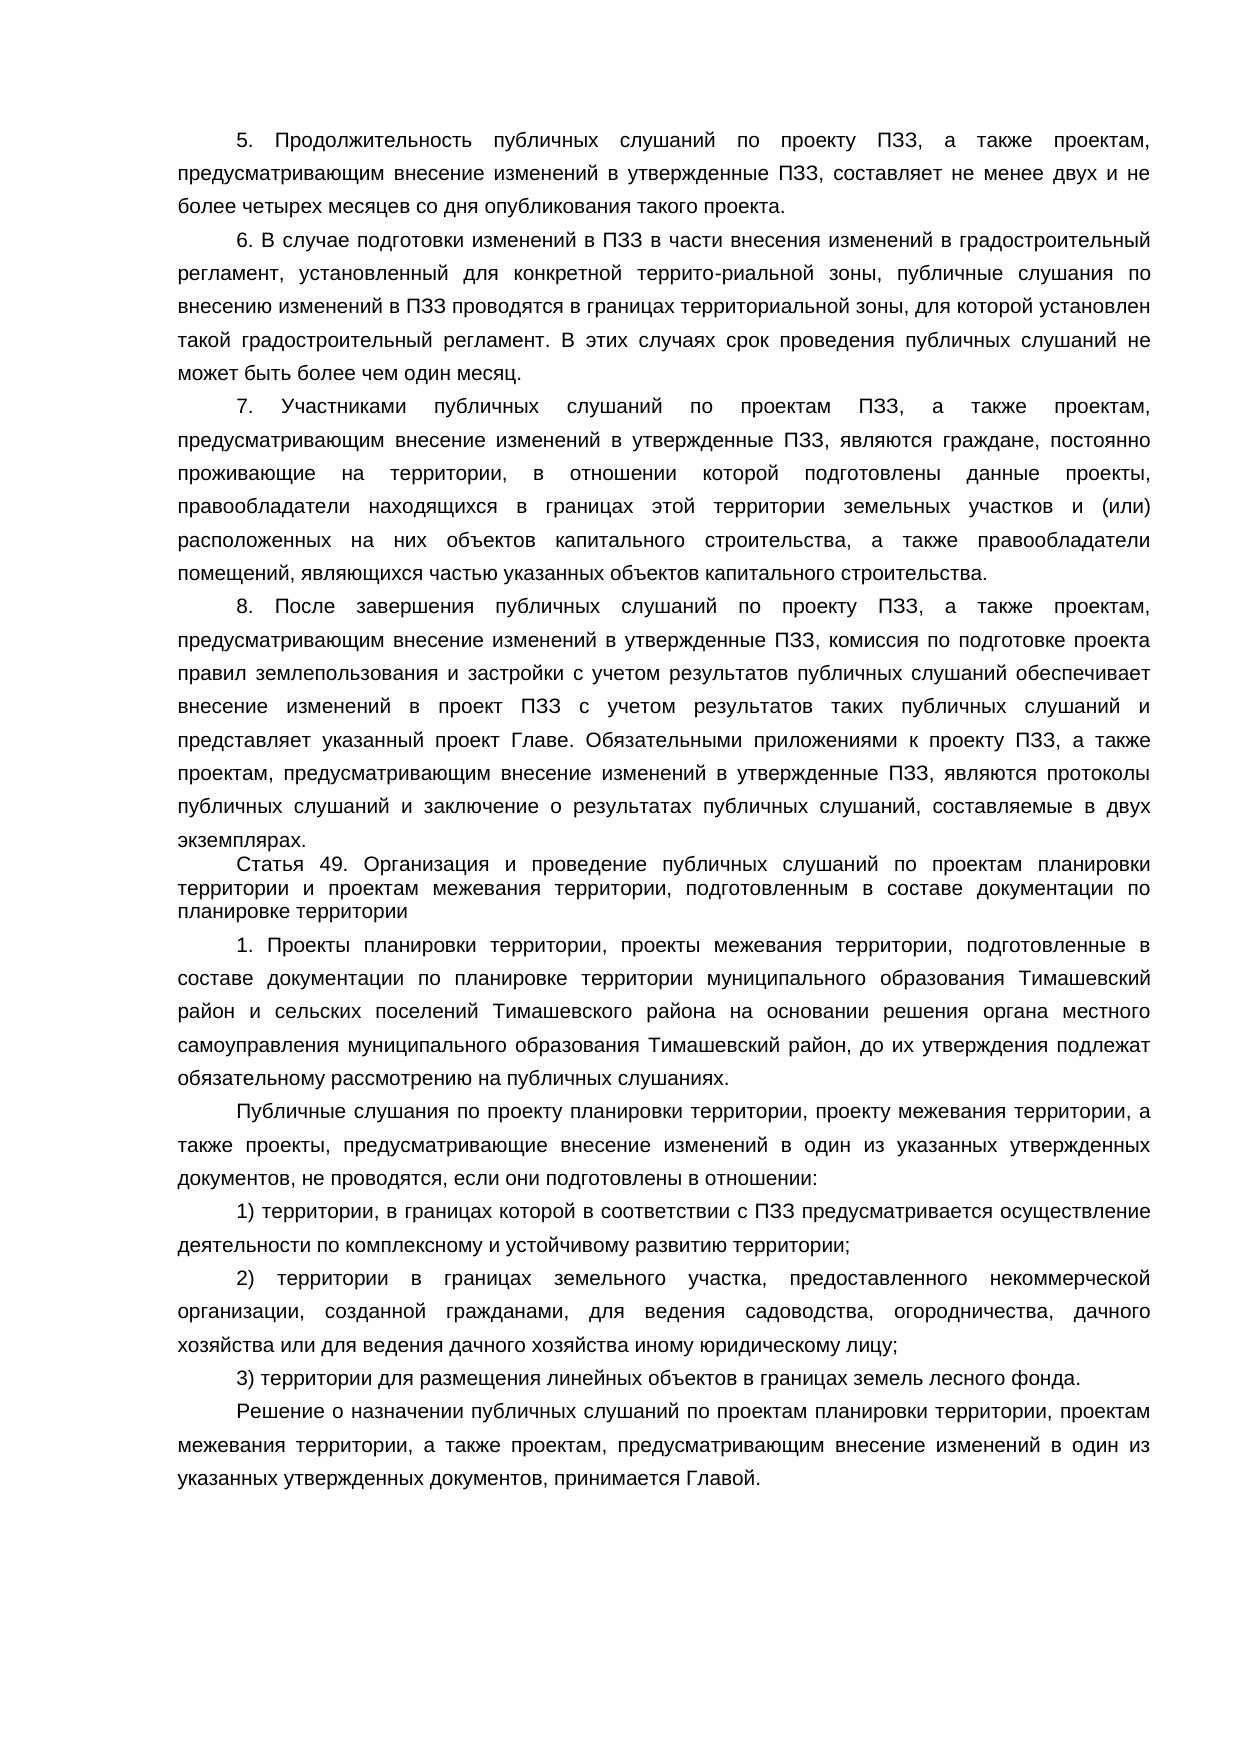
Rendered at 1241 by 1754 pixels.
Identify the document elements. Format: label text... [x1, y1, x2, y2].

text 1) территории, в границах которой в соответствии с ПЗЗ предусматривается осуществление деятельности по комплексному и устойчивому развитию территории; [177, 1190, 1152, 1257]
text Публичные слушания по проекту планировки территории, проекту межевания территории, а также проекты, предусматривающие внесение изменений в один из указанных утвержденных документов, не проводятся, если они подготовлены в отношении: [177, 1090, 1152, 1190]
subtitle Статья 49. Организация и проведение публичных слушаний по проектам планировки территории и проектам межевания территории, подготовленным в составе документации по планировке территории [177, 851, 1152, 923]
text 3) территории для размещения линейных объектов в границах земель лесного фонда. [177, 1357, 1152, 1390]
text 6. В случае подготовки изменений в ПЗЗ в части внесения изменений в градостроительный регламент, установленный для конкретной террито-риальной зоны, публичные слушания по внесению изменений в ПЗЗ проводятся в границах территориальной зоны, для которой установлен такой градостроительный регламент. В этих случаях срок проведения публичных слушаний не может быть более чем один месяц. [177, 218, 1152, 385]
text Решение о назначении публичных слушаний по проектам планировки территории, проектам межевания территории, а также проектам, предусматривающим внесение изменений в один из указанных утвержденных документов, принимается Главой. [177, 1390, 1152, 1490]
text 1. Проекты планировки территории, проекты межевания территории, подготовленные в составе документации по планировке территории муниципального образования Тимашевский район и сельских поселений Тимашевского района на основании решения органа местного самоуправления муниципального образования Тимашевский район, до их утверждения подлежат обязательному рассмотрению на публичных слушаниях. [177, 923, 1152, 1090]
text 2) территории в границах земельного участка, предоставленного некоммерческой организации, созданной гражданами, для ведения садоводства, огородничества, дачного хозяйства или для ведения дачного хозяйства иному юридическому лицу; [177, 1257, 1152, 1357]
text 7. Участниками публичных слушаний по проектам ПЗЗ, а также проектам, предусматривающим внесение изменений в утвержденные ПЗЗ, являются граждане, постоянно проживающие на территории, в отношении которой подготовлены данные проекты, правообладатели находящихся в границах этой территории земельных участков и (или) расположенных на них объектов капитального строительства, а также правообладатели помещений, являющихся частью указанных объектов капитального строительства. [177, 385, 1152, 585]
text 8. После завершения публичных слушаний по проекту ПЗЗ, а также проектам, предусматривающим внесение изменений в утвержденные ПЗЗ, комиссия по подготовке проекта правил землепользования и застройки с учетом результатов публичных слушаний обеспечивает внесение изменений в проект ПЗЗ с учетом результатов таких публичных слушаний и представляет указанный проект Главе. Обязательными приложениями к проекту ПЗЗ, а также проектам, предусматривающим внесение изменений в утвержденные ПЗЗ, являются протоколы публичных слушаний и заключение о результатах публичных слушаний, составляемые в двух экземплярах. [177, 585, 1152, 851]
text 5. Продолжительность публичных слушаний по проекту ПЗЗ, а также проектам, предусматривающим внесение изменений в утвержденные ПЗЗ, составляет не менее двух и не более четырех месяцев со дня опубликования такого проекта. [177, 118, 1152, 218]
